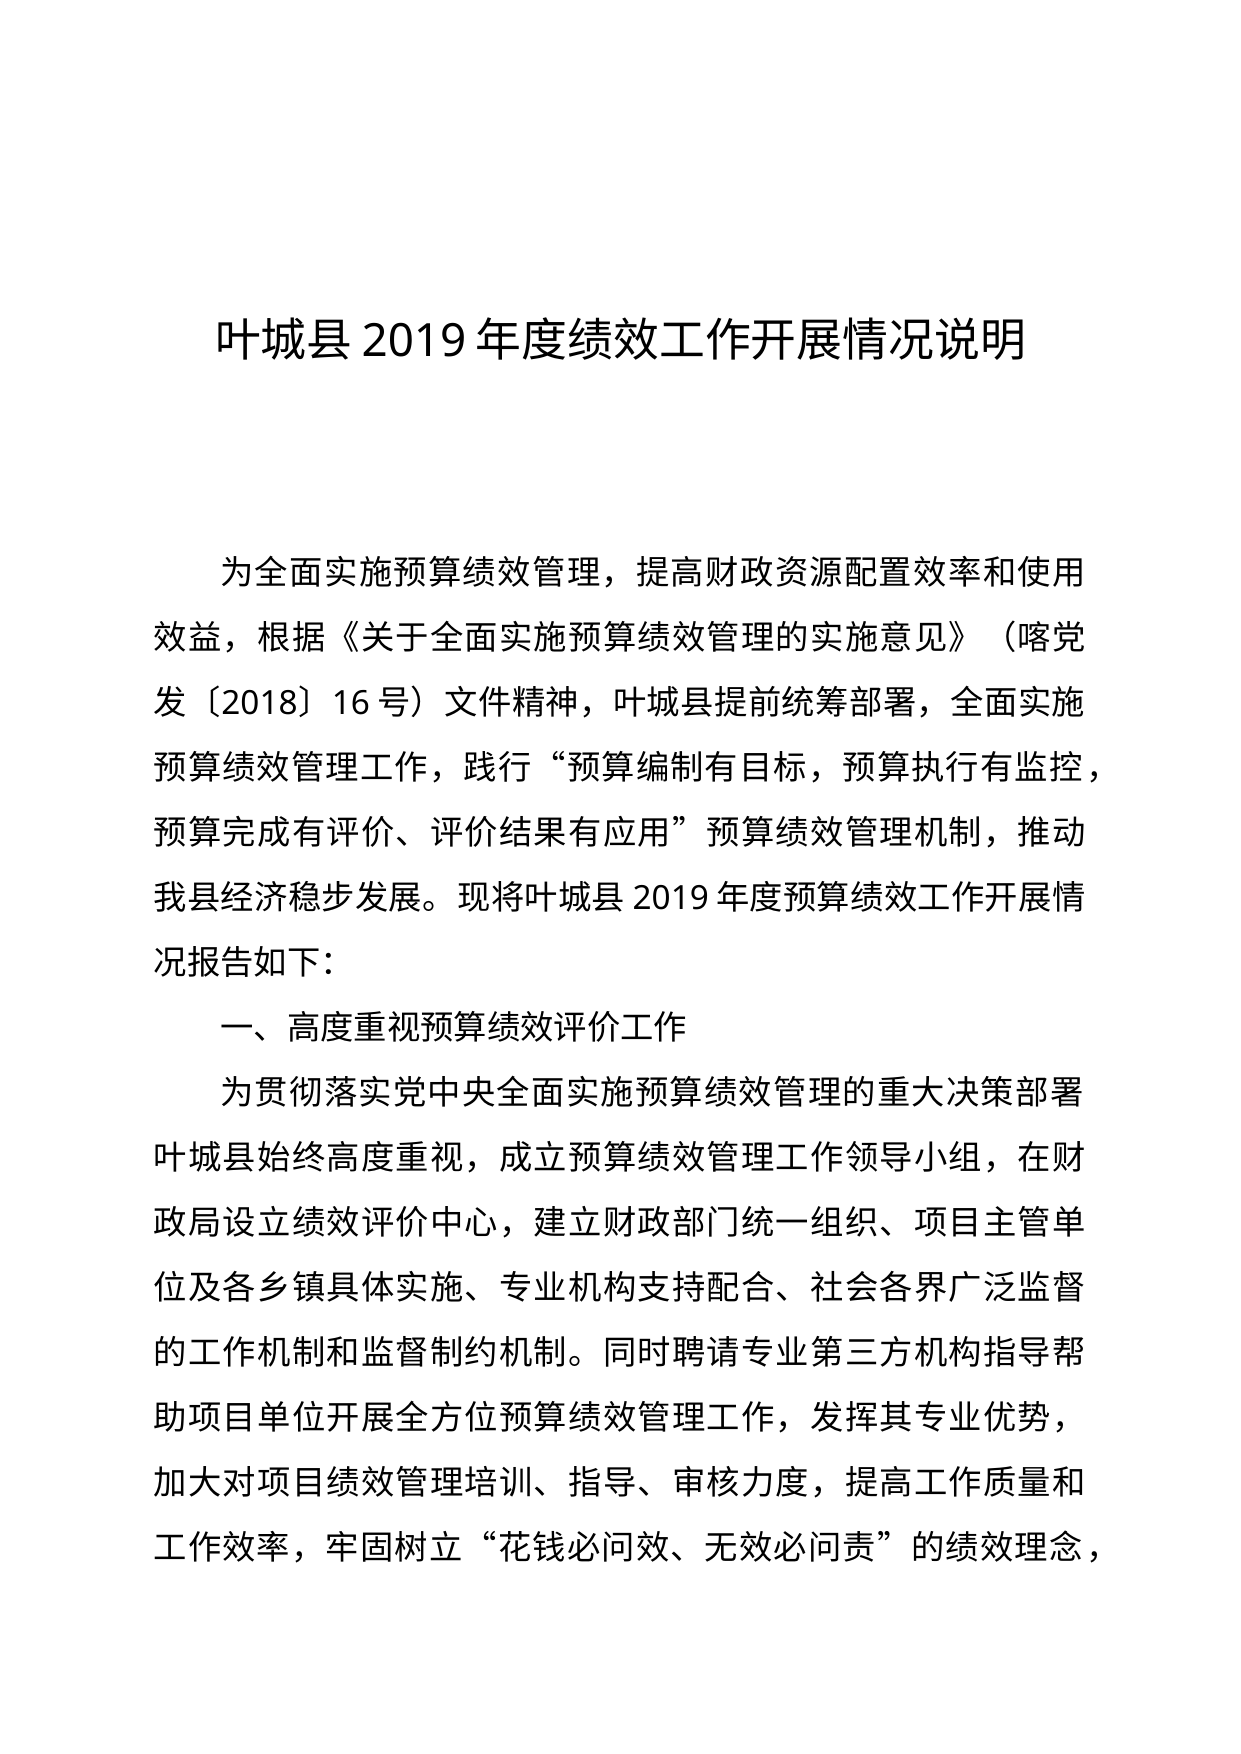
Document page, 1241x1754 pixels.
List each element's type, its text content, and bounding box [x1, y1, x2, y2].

list 一、高度重视预算绩效评价工作 [153, 992, 1087, 1057]
text 为全面实施预算绩效管理，提高财政资源配置效率和使用效益，根据《关于全面实施预算绩效管理的实施意见》（喀党发〔2018〕16号）文件精神，叶城县提前统筹部署，全面实施预算绩效管理工作，践行“预算编制有目标，预算执行有监控，预算完成有评价、评价结果有应用”预算绩效管理机制，推动我县经济稳步发展。现将叶城县2019年度预算绩效工作开展情况报告如下： [153, 537, 1087, 992]
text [153, 1057, 1087, 1577]
text 叶城县2019年度绩效工作开展情况说明 [153, 287, 1087, 385]
